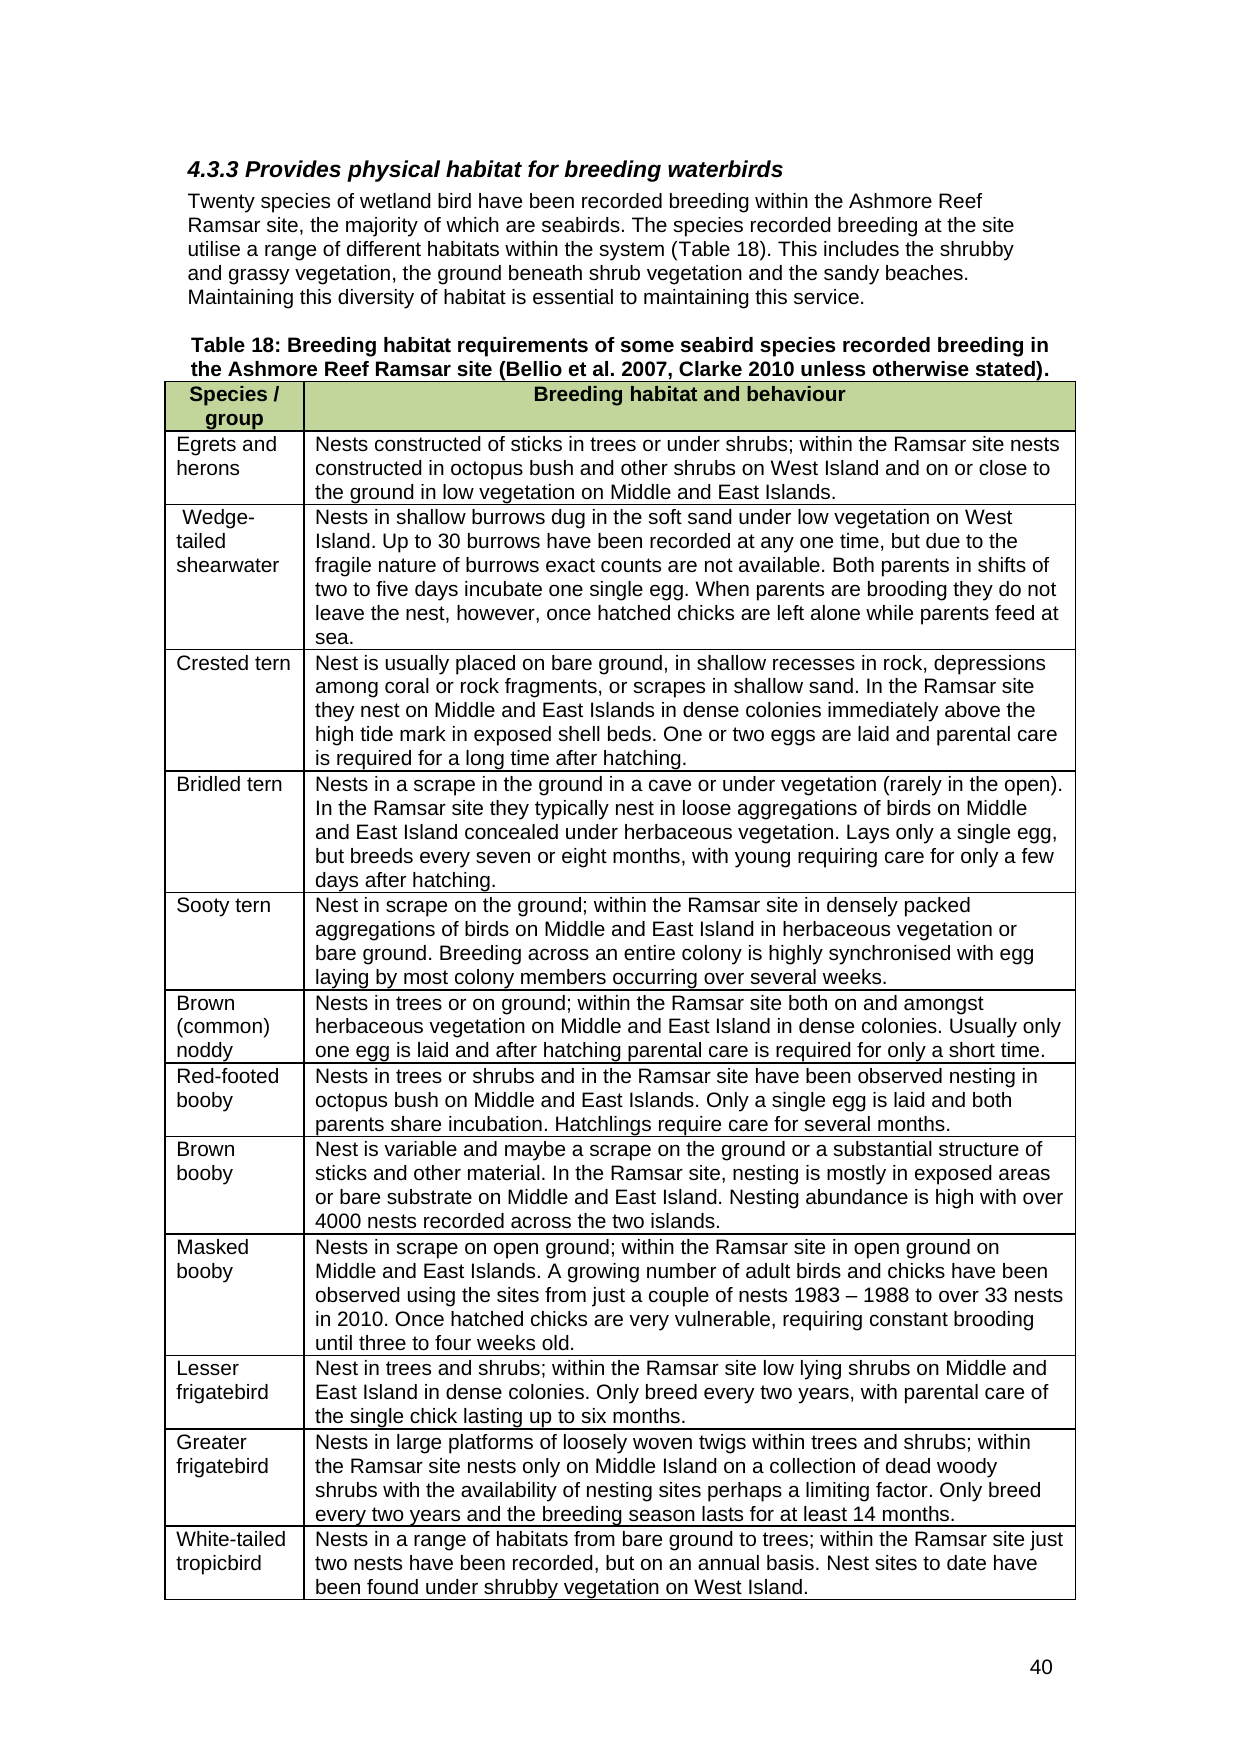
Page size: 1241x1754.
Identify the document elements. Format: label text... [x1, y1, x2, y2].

table_cell Nest is usually placed on bare ground, in shallow recesses in rock, depressions among coral or rock fragments, or scrapes in shallow sand. In the Ramsar site they nest on Middle and East Islands in dense colonies immediately above the high tide mark in exposed shell beds. One or two eggs are laid and parental care is required for a long time after hatching. [305, 650, 1075, 770]
subtitle 4.3.3 Provides physical habitat for breeding waterbirds [187, 156, 1053, 183]
table_cell Nests in trees or shrubs and in the Ramsar site have been observed nesting in octopus bush on Middle and East Islands. Only a single egg is laid and both parents share incubation. Hatchlings require care for several months. [305, 1064, 1075, 1136]
table_cell Nests in scrape on open ground; within the Ramsar site in open ground on Middle and East Islands. A growing number of adult birds and chicks have been observed using the sites from just a couple of nests 1983 – 1988 to over 33 nests in 2010. Once hatched chicks are very vulnerable, requiring constant brooding until three to four weeks old. [305, 1235, 1075, 1354]
table_cell Red-footed booby [166, 1064, 303, 1136]
table_header Species / group [166, 382, 303, 430]
table_cell Nests in large platforms of loosely woven twigs within trees and shrubs; within the Ramsar site nests only on Middle Island on a collection of dead woody shrubs with the availability of nesting sites perhaps a limiting factor. Only breed every two years and the breeding season lasts for at least 14 months. [305, 1430, 1075, 1525]
table_cell Crested tern [166, 650, 303, 770]
table_cell Nests in shallow burrows dug in the soft sand under low vegetation on West Island. Up to 30 burrows have been recorded at any one time, but due to the fragile nature of burrows exact counts are not available. Both parents in shifts of two to five days incubate one single egg. When parents are brooding they do not leave the nest, however, once hatched chicks are left alone while parents feed at sea. [305, 505, 1075, 649]
table_cell Egrets and herons [166, 432, 303, 503]
table_cell Nest in scrape on the ground; within the Ramsar site in densely packed aggregations of birds on Middle and East Island in herbaceous vegetation or bare ground. Breeding across an entire colony is highly synchronised with egg laying by most colony members occurring over several weeks. [305, 893, 1075, 989]
table_cell Greater frigatebird [166, 1430, 303, 1525]
table_cell Nests in trees or on ground; within the Ramsar site both on and amongst herbaceous vegetation on Middle and East Island in dense colonies. Usually only one egg is laid and after hatching parental care is required for only a short time. [305, 991, 1075, 1062]
table_cell Brown (common) noddy [166, 991, 303, 1062]
table_cell Nest in trees and shrubs; within the Ramsar site low lying shrubs on Middle and East Island in dense colonies. Only breed every two years, with parental care of the single chick lasting up to six months. [305, 1356, 1075, 1428]
table_cell Wedge-tailed shearwater [166, 505, 303, 649]
table_cell Nests constructed of sticks in trees or under shrubs; within the Ramsar site nests constructed in octopus bush and other shrubs on West Island and on or close to the ground in low vegetation on Middle and East Islands. [305, 432, 1075, 503]
table_cell White-tailed tropicbird [166, 1527, 303, 1599]
table_cell Bridled tern [166, 772, 303, 891]
text Twenty species of wetland bird have been recorded breeding within the Ashmore Reef Ramsar site, the majority of which are seabirds. The species recorded breeding at the site utilise a range of different habitats within the system (Table 18). This includes the shrubby and grassy vegetation, the ground beneath shrub vegetation and the sandy beaches. Maintaining this diversity of habitat is essential to maintaining this service. [187, 189, 1053, 309]
table_cell Masked booby [166, 1235, 303, 1354]
table_cell Lesser frigatebird [166, 1356, 303, 1428]
table_cell Brown booby [166, 1137, 303, 1233]
table_cell Nests in a scrape in the ground in a cave or under vegetation (rarely in the open). In the Ramsar site they typically nest in loose aggregations of birds on Middle and East Island concealed under herbaceous vegetation. Lays only a single egg, but breeds every seven or eight months, with young requiring care for only a few days after hatching. [305, 772, 1075, 891]
table_cell Nests in a range of habitats from bare ground to trees; within the Ramsar site just two nests have been recorded, but on an annual basis. Nest sites to date have been found under shrubby vegetation on West Island. [305, 1527, 1075, 1599]
table_cell Sooty tern [166, 893, 303, 989]
table_header Breeding habitat and behaviour [305, 382, 1075, 430]
table_cell Nest is variable and maybe a scrape on the ground or a substantial structure of sticks and other material. In the Ramsar site, nesting is mostly in exposed areas or bare substrate on Middle and East Island. Nesting abundance is high with over 4000 nests recorded across the two islands. [305, 1137, 1075, 1233]
text Table 18: Breeding habitat requirements of some seabird species recorded breeding in the Ashmore Reef Ramsar site (Bellio et al. 2007, Clarke 2010 unless otherwise stated). [187, 333, 1053, 381]
